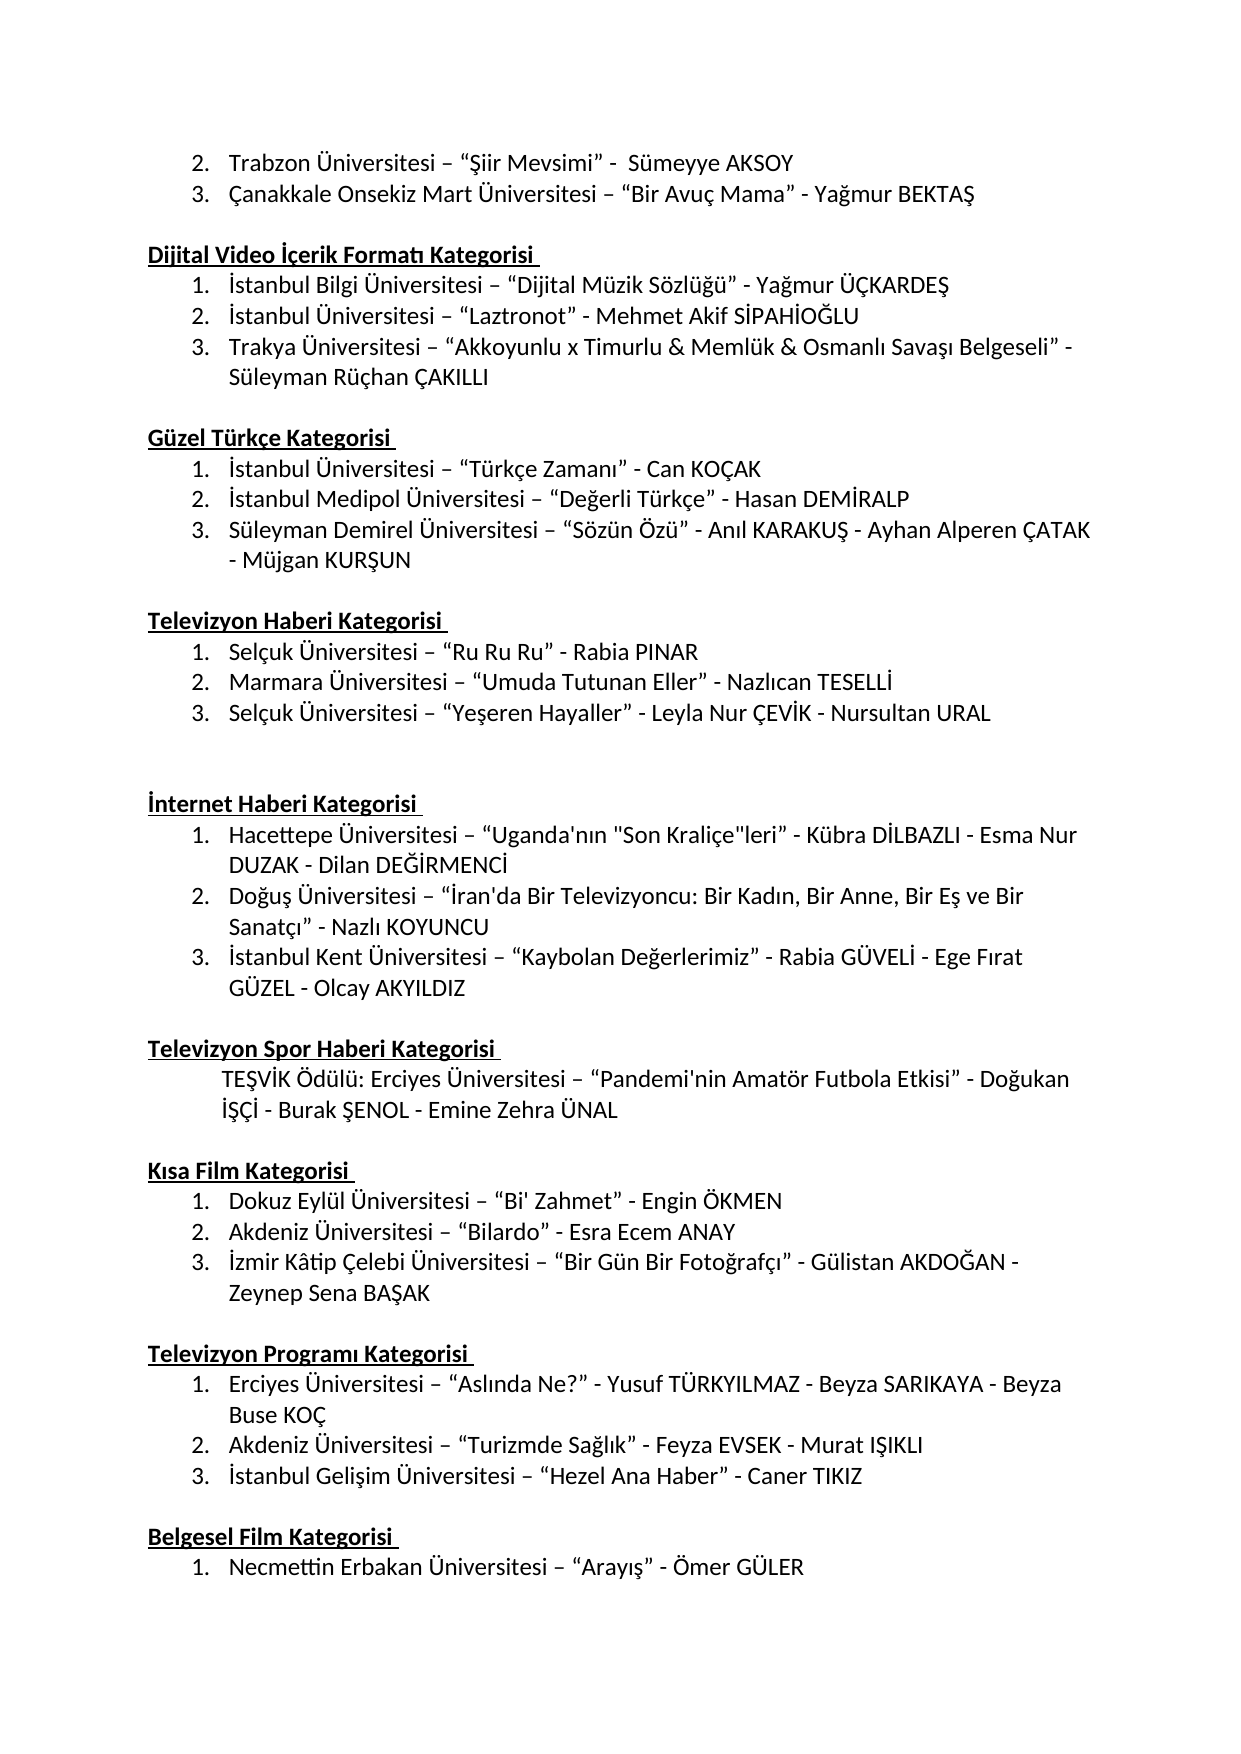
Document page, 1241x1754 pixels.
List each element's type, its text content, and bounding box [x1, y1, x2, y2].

text İnternet Haberi Kategorisi [148, 788, 1093, 819]
text Kısa Film Kategorisi [148, 1155, 1093, 1185]
list Selçuk Üniversitesi – “Yeşeren Hayaller” - Leyla Nur ÇEVİK - Nursultan URAL [191, 697, 1093, 727]
text Belgesel Film Kategorisi [148, 1521, 1093, 1552]
text Televizyon Haberi Kategorisi [148, 605, 1093, 636]
list Akdeniz Üniversitesi – “Turizmde Sağlık” - Feyza EVSEK - Murat IŞIKLI [191, 1429, 1093, 1460]
list İstanbul Bilgi Üniversitesi – “Dijital Müzik Sözlüğü” - Yağmur ÜÇKARDEŞ [191, 270, 1093, 300]
text Televizyon Spor Haberi Kategorisi [148, 1033, 1093, 1063]
list Doğuş Üniversitesi – “İran'da Bir Televizyoncu: Bir Kadın, Bir Anne, Bir Eş ve Bir Sanatçı” - Nazlı KOYUNCU [191, 880, 1093, 941]
list İstanbul Gelişim Üniversitesi – “Hezel Ana Haber” - Caner TIKIZ [191, 1460, 1093, 1491]
list Akdeniz Üniversitesi – “Bilardo” - Esra Ecem ANAY [191, 1216, 1093, 1246]
list Trakya Üniversitesi – “Akkoyunlu x Timurlu & Memlük & Osmanlı Savaşı Belgeseli” - Süleyman Rüçhan ÇAKILLI [191, 331, 1093, 392]
text Televizyon Programı Kategorisi [148, 1338, 1093, 1368]
list Dokuz Eylül Üniversitesi – “Bi' Zahmet” - Engin ÖKMEN [191, 1185, 1093, 1216]
list İstanbul Üniversitesi – “Türkçe Zamanı” - Can KOÇAK [191, 453, 1093, 483]
list İzmir Kâtip Çelebi Üniversitesi – “Bir Gün Bir Fotoğrafçı” - Gülistan AKDOĞAN - Zeynep Sena BAŞAK [191, 1246, 1093, 1307]
list Hacettepe Üniversitesi – “Uganda'nın "Son Kraliçe"leri” - Kübra DİLBAZLI - Esma Nur DUZAK - Dilan DEĞİRMENCİ [191, 819, 1093, 880]
list İstanbul Medipol Üniversitesi – “Değerli Türkçe” - Hasan DEMİRALP [191, 483, 1093, 514]
text Güzel Türkçe Kategorisi [148, 422, 1093, 453]
list Erciyes Üniversitesi – “Aslında Ne?” - Yusuf TÜRKYILMAZ - Beyza SARIKAYA - Beyza Buse KOÇ [191, 1368, 1093, 1429]
text Dijital Video İçerik Formatı Kategorisi [148, 239, 1093, 270]
list Süleyman Demirel Üniversitesi – “Sözün Özü” - Anıl KARAKUŞ - Ayhan Alperen ÇATAK - Müjgan KURŞUN [191, 514, 1093, 575]
list İstanbul Üniversitesi – “Laztronot” - Mehmet Akif SİPAHİOĞLU [191, 300, 1093, 331]
list Çanakkale Onsekiz Mart Üniversitesi – “Bir Avuç Mama” - Yağmur BEKTAŞ [191, 178, 1093, 209]
text TEŞVİK Ödülü: Erciyes Üniversitesi – “Pandemi'nin Amatör Futbola Etkisi” - Doğukan İŞÇİ - Burak ŞENOL - Emine Zehra ÜNAL [221, 1063, 1093, 1124]
list Trabzon Üniversitesi – “Şiir Mevsimi” - Sümeyye AKSOY [191, 148, 1093, 178]
list Marmara Üniversitesi – “Umuda Tutunan Eller” - Nazlıcan TESELLİ [191, 666, 1093, 697]
list Selçuk Üniversitesi – “Ru Ru Ru” - Rabia PINAR [191, 636, 1093, 666]
list Necmettin Erbakan Üniversitesi – “Arayış” - Ömer GÜLER [191, 1552, 1093, 1582]
list İstanbul Kent Üniversitesi – “Kaybolan Değerlerimiz” - Rabia GÜVELİ - Ege Fırat GÜZEL - Olcay AKYILDIZ [191, 941, 1093, 1002]
